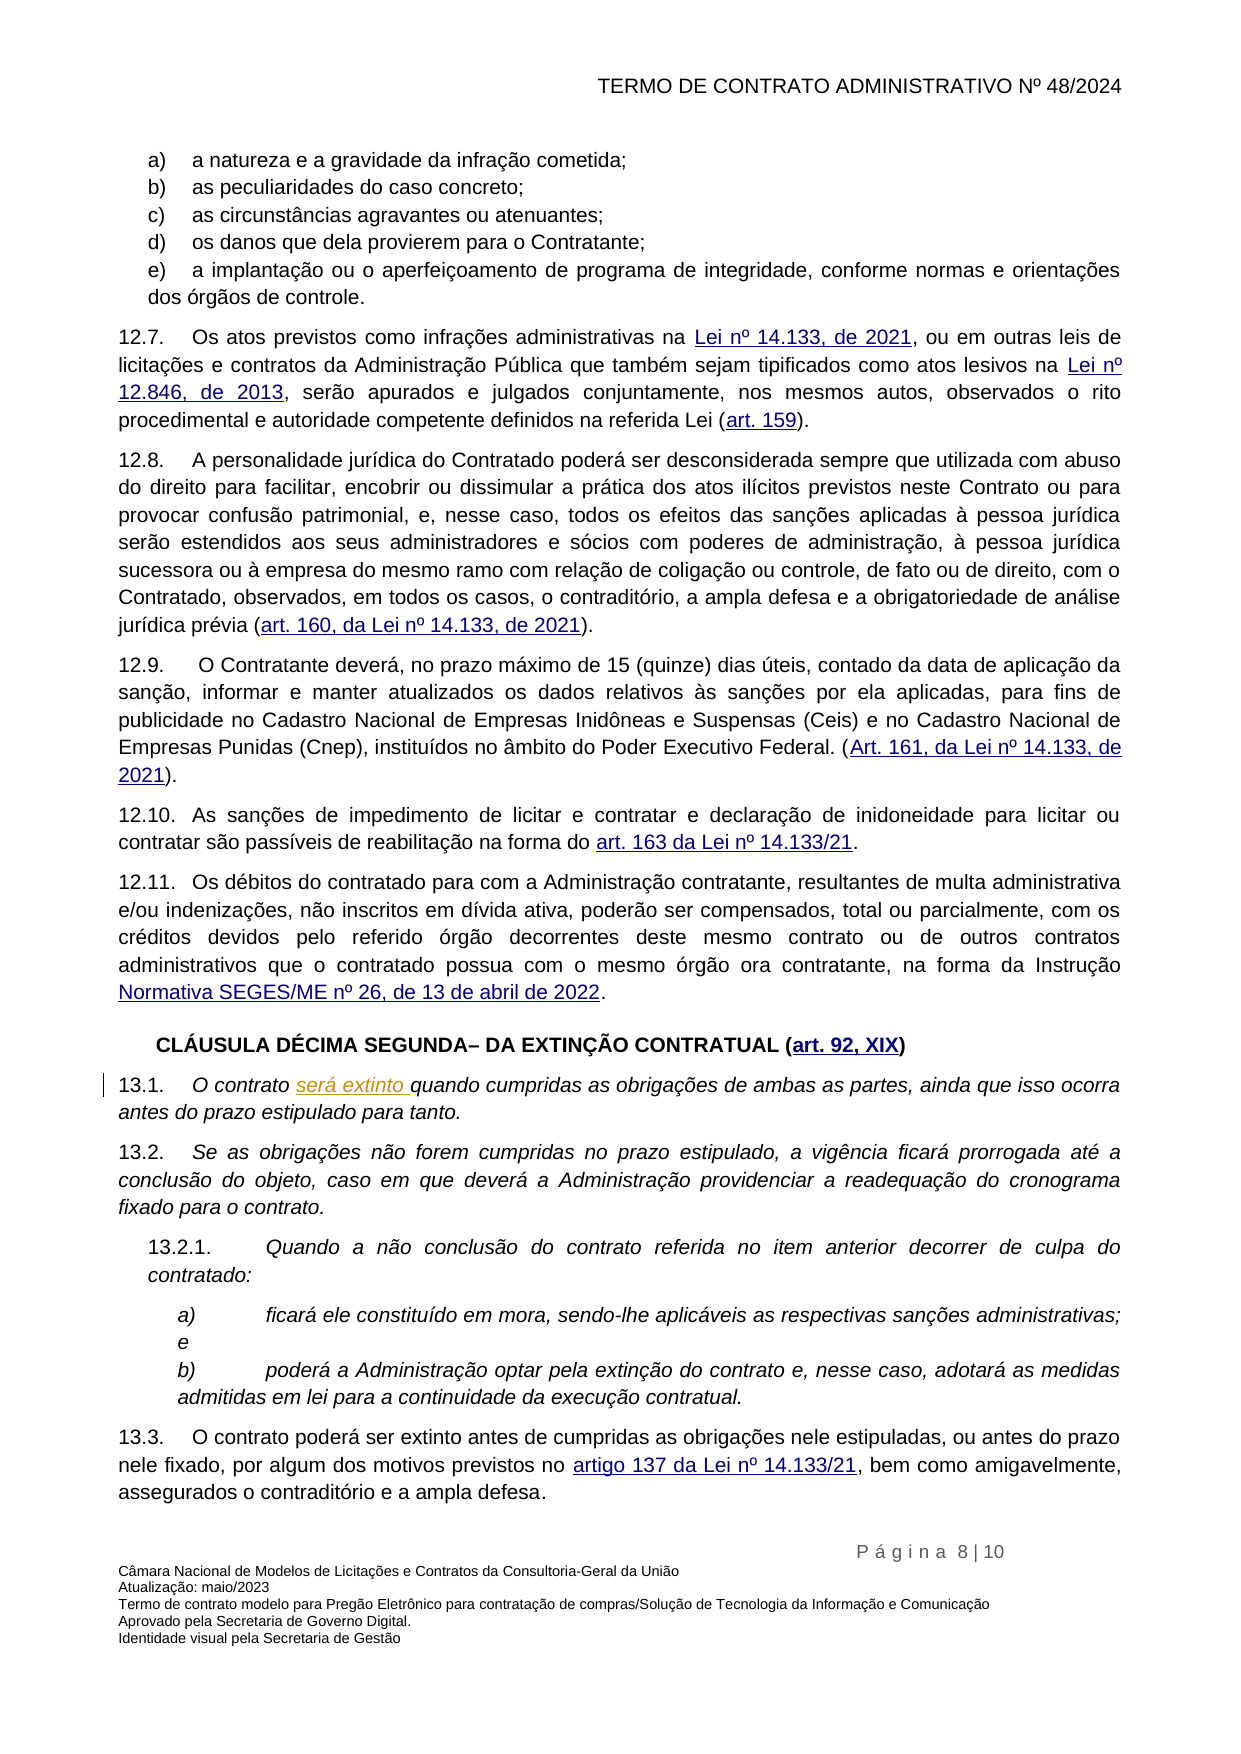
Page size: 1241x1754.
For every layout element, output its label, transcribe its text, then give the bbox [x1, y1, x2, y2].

text O contrato quando cumpridas as obrigações de ambas as partes, ainda que isso ocorra antes do prazo estipulado para tanto. [118, 1073, 1122, 1124]
text Quando a não conclusão do contrato referida no item anterior decorrer de culpa do contratado: [148, 1235, 1122, 1287]
list ficará ele constituído em mora, sendo-lhe aplicáveis as respectivas sanções administrativas; e [177, 1303, 1122, 1354]
text Os débitos do contratado para com a Administração contratante, resultantes de multa administrativa e/ou indenizações, não inscritos em dívida ativa, poderão ser compensados, total ou parcialmente, com os créditos devidos pelo referido órgão decorrentes deste mesmo contrato ou de outros contratos administrativos que o contratado possua com o mesmo órgão ora contratante, na forma da Instrução Normativa SEGES/ME nº 26, de 13 de abril de 2022. [118, 870, 1122, 1004]
text Se as obrigações não forem cumpridas no prazo estipulado, a vigência ficará prorrogada até a conclusão do objeto, caso em que deverá a Administração providenciar a readequação do cronograma fixado para o contrato. [118, 1140, 1122, 1219]
list as peculiaridades do caso concreto; [148, 175, 1122, 199]
text A personalidade jurídica do Contratado poderá ser desconsiderada sempre que utilizada com abuso do direito para facilitar, encobrir ou dissimular a prática dos atos ilícitos previstos neste Contrato ou para provocar confusão patrimonial, e, nesse caso, todos os efeitos das sanções aplicadas à pessoa jurídica serão estendidos aos seus administradores e sócios com poderes de administração, à pessoa jurídica sucessora ou à empresa do mesmo ramo com relação de coligação ou controle, de fato ou de direito, com o Contratado, observados, em todos os casos, o contraditório, a ampla defesa e a obrigatoriedade de análise jurídica prévia (art. 160, da Lei nº 14.133, de 2021). [118, 448, 1122, 637]
text Os atos previstos como infrações administrativas na Lei nº 14.133, de 2021, ou em outras leis de licitações e contratos da Administração Pública que também sejam tipificados como atos lesivos na Lei nº 12.846, de 2013, serão apurados e julgados conjuntamente, nos mesmos autos, observados o rito procedimental e autoridade competente definidos na referida Lei (art. 159). [118, 325, 1122, 432]
list os danos que dela provierem para o Contratante; [148, 230, 1122, 254]
text O contrato poderá ser extinto antes de cumpridas as obrigações nele estipuladas, ou antes do prazo nele fixado, por algum dos motivos previstos no artigo 137 da Lei nº 14.133/21, bem como amigavelmente, assegurados o contraditório e a ampla defesa. [118, 1425, 1122, 1504]
list a natureza e a gravidade da infração cometida; [148, 148, 1122, 172]
list a implantação ou o aperfeiçoamento de programa de integridade, conforme normas e orientações dos órgãos de controle. [148, 258, 1122, 309]
list as circunstâncias agravantes ou atenuantes; [148, 203, 1122, 227]
text CLÁUSULA DÉCIMA SEGUNDA– DA EXTINÇÃO CONTRATUAL (art. 92, XIX) [118, 1033, 1122, 1057]
list poderá a Administração optar pela extinção do contrato e, nesse caso, adotará as medidas admitidas em lei para a continuidade da execução contratual. [177, 1358, 1122, 1409]
text O Contratante deverá, no prazo máximo de 15 (quinze) dias úteis, contado da data de aplicação da sanção, informar e manter atualizados os dados relativos às sanções por ela aplicadas, para fins de publicidade no Cadastro Nacional de Empresas Inidôneas e Suspensas (Ceis) e no Cadastro Nacional de Empresas Punidas (Cnep), instituídos no âmbito do Poder Executivo Federal. (Art. 161, da Lei nº 14.133, de 2021). [118, 653, 1122, 787]
text As sanções de impedimento de licitar e contratar e declaração de inidoneidade para licitar ou contratar são passíveis de reabilitação na forma do art. 163 da Lei nº 14.133/21. [118, 803, 1122, 854]
